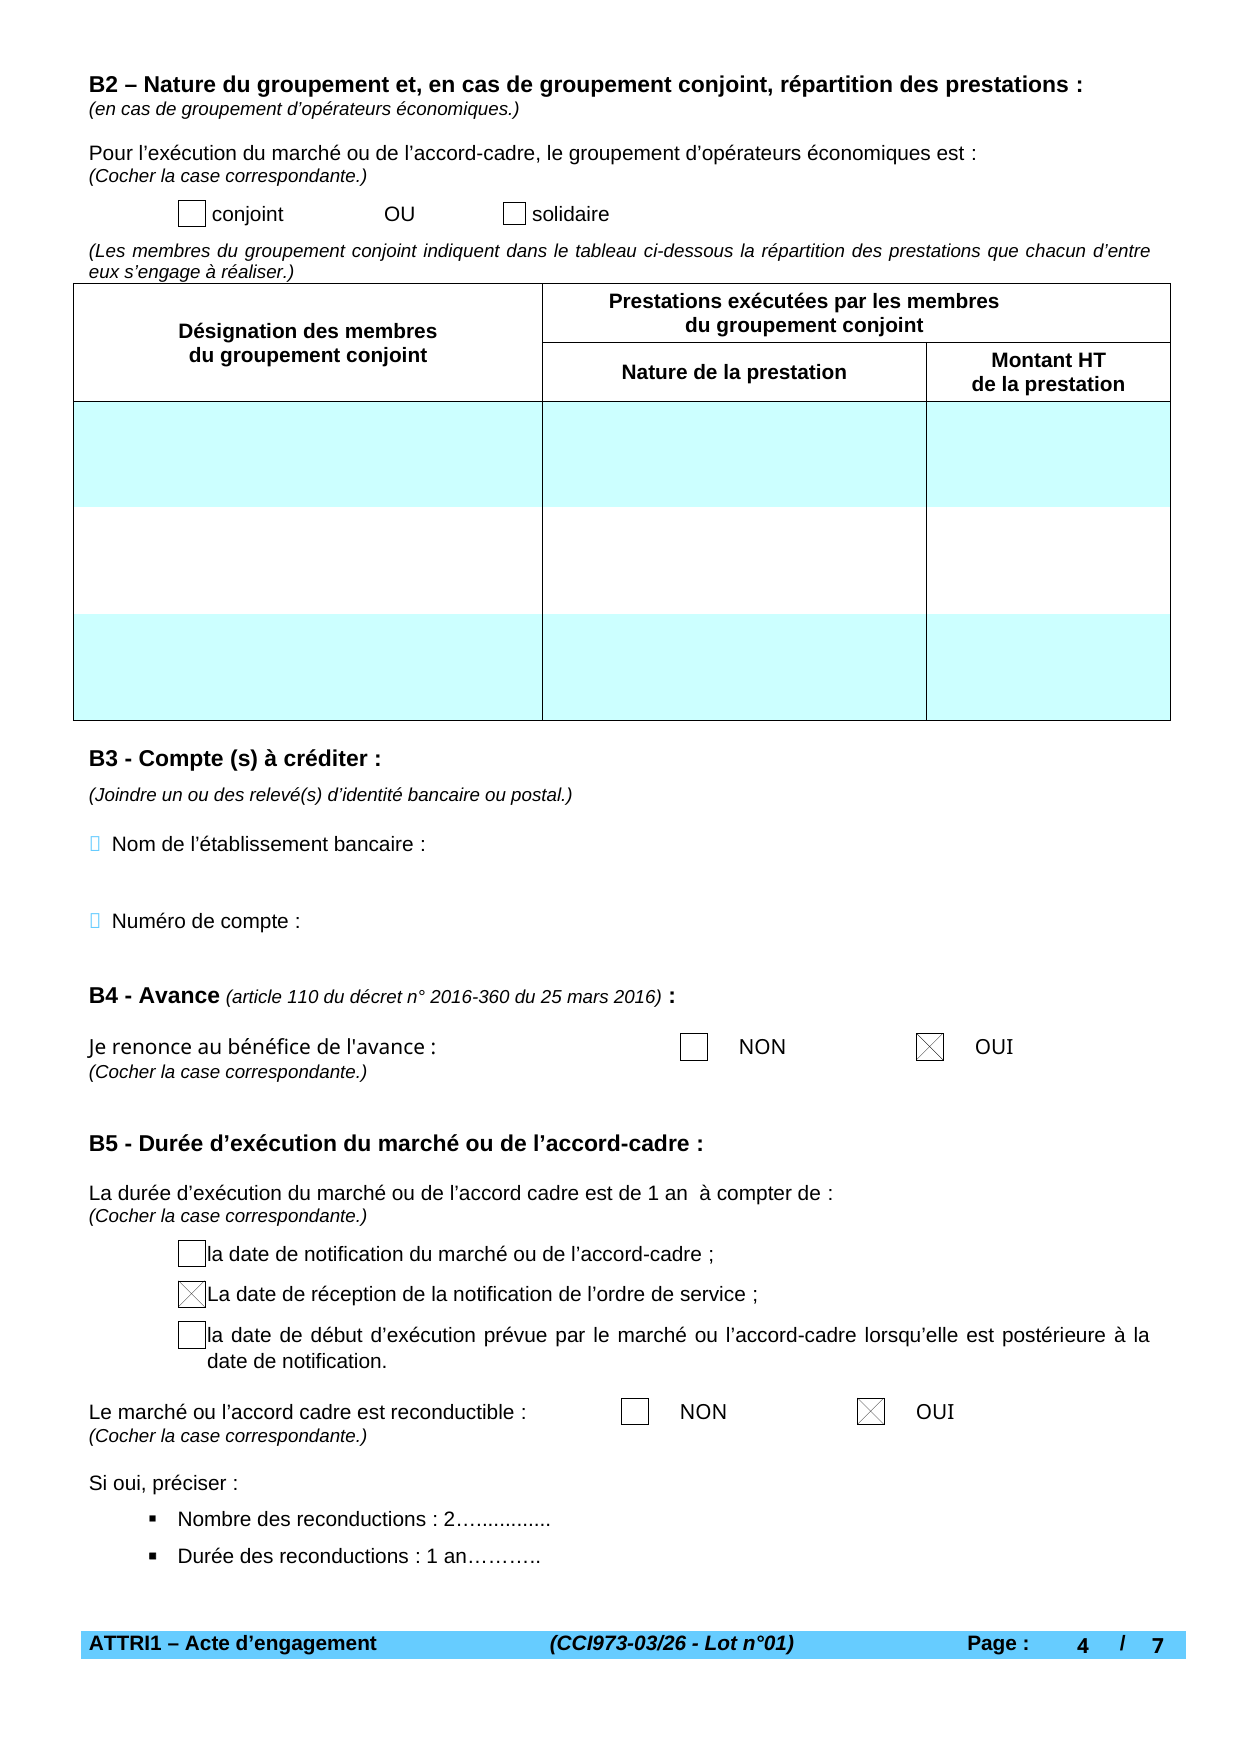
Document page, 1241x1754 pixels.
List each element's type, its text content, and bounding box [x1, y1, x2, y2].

text B2 – Nature du groupement et, en cas de groupement conjoint, répartition des prestations : [89, 71, 1152, 98]
list Durée des reconductions : 1 an……….. [148, 1544, 1152, 1568]
table_cell [543, 614, 926, 720]
text  Numéro de compte : [89, 906, 1152, 934]
table_header Désignation des membres du groupement conjoint [74, 284, 542, 401]
table_cell [74, 507, 542, 614]
text  Nom de l’établissement bancaire : [89, 829, 1152, 858]
text (Joindre un ou des relevé(s) d’identité bancaire ou postal.) [89, 784, 1152, 805]
table_header Prestations exécutées par les membres du groupement conjoint [543, 284, 1170, 342]
table_cell Nature de la prestation [543, 343, 926, 401]
table_cell [927, 507, 1170, 614]
text Je renonce au bénéfice de l'avance : NON OUI [89, 1032, 1152, 1061]
table_cell Montant HT de la prestation [927, 343, 1170, 401]
list Nombre des reconductions : 2…............. [148, 1507, 1152, 1531]
text La date de réception de la notification de l’ordre de service ; [148, 1279, 1152, 1308]
text B3 - Compte (s) à créditer : [89, 745, 1152, 771]
table_cell [74, 402, 542, 507]
table_cell [543, 507, 926, 614]
text la date de notification du marché ou de l’accord-cadre ; [148, 1239, 1152, 1267]
text (Cocher la case correspondante.) [89, 165, 1152, 186]
text Pour l’exécution du marché ou de l’accord-cadre, le groupement d’opérateurs économiques est : [89, 141, 1152, 165]
table_cell [927, 614, 1170, 720]
text La durée d’exécution du marché ou de l’accord cadre est de 1 an à compter de : [89, 1181, 1152, 1204]
table_cell [74, 614, 542, 720]
text B4 - Avance (article 110 du décret n° 2016-360 du 25 mars 2016) : [89, 982, 1152, 1008]
text conjoint OU solidaire [89, 199, 1152, 227]
text la date de début d’exécution prévue par le marché ou l’accord-cadre lorsqu’elle est postérieure à la date de notification. [148, 1321, 1152, 1373]
text (Cocher la case correspondante.) [89, 1061, 1152, 1082]
table_cell [543, 402, 926, 507]
text (Cocher la case correspondante.) [89, 1425, 1152, 1447]
text Le marché ou l’accord cadre est reconductible : NON OUI [89, 1397, 857, 1425]
text Le marché ou l’accord cadre est reconductible : NON OUI [884, 1397, 1152, 1425]
table_cell [927, 402, 1170, 507]
text (en cas de groupement d’opérateurs économiques.) [89, 98, 1152, 119]
text Si oui, préciser : [89, 1471, 1152, 1495]
subtitle B5 - Durée d’exécution du marché ou de l’accord-cadre : [89, 1130, 1152, 1157]
text (Les membres du groupement conjoint indiquent dans le tableau ci-dessous la répartition des prestations que chacun d’entre eux s’engage à réaliser.) [89, 240, 1152, 283]
text (Cocher la case correspondante.) [89, 1204, 1152, 1226]
